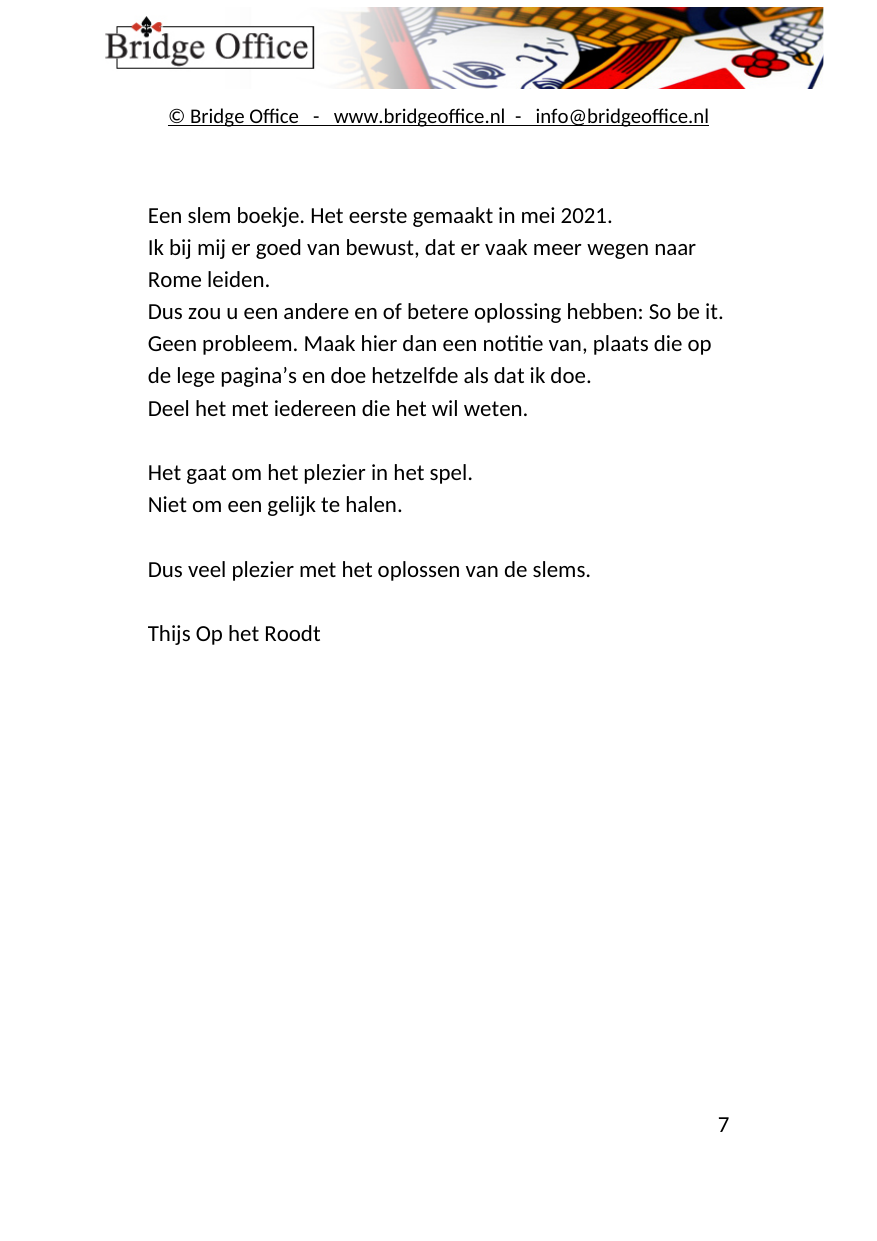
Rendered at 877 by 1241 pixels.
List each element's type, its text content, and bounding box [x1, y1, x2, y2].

text Thijs Op het Roodt [148, 619, 729, 712]
text Een slem boekje. Het eerste gemaakt in mei 2021. Ik bij mij er goed van bewust, dat er vaak meer wegen naar Rome leiden. Dus zou u een andere en of betere oplossing hebben: So be it. Geen probleem. Maak hier dan een notitie van, plaats die op de lege pagina’s en doe hetzelfde als dat ik doe. Deel het met iedereen die het wil weten. Het gaat om het plezier in het spel. Niet om een gelijk te halen. Dus veel plezier met het oplossen van de slems. [148, 201, 729, 583]
picture [78, 7, 824, 89]
